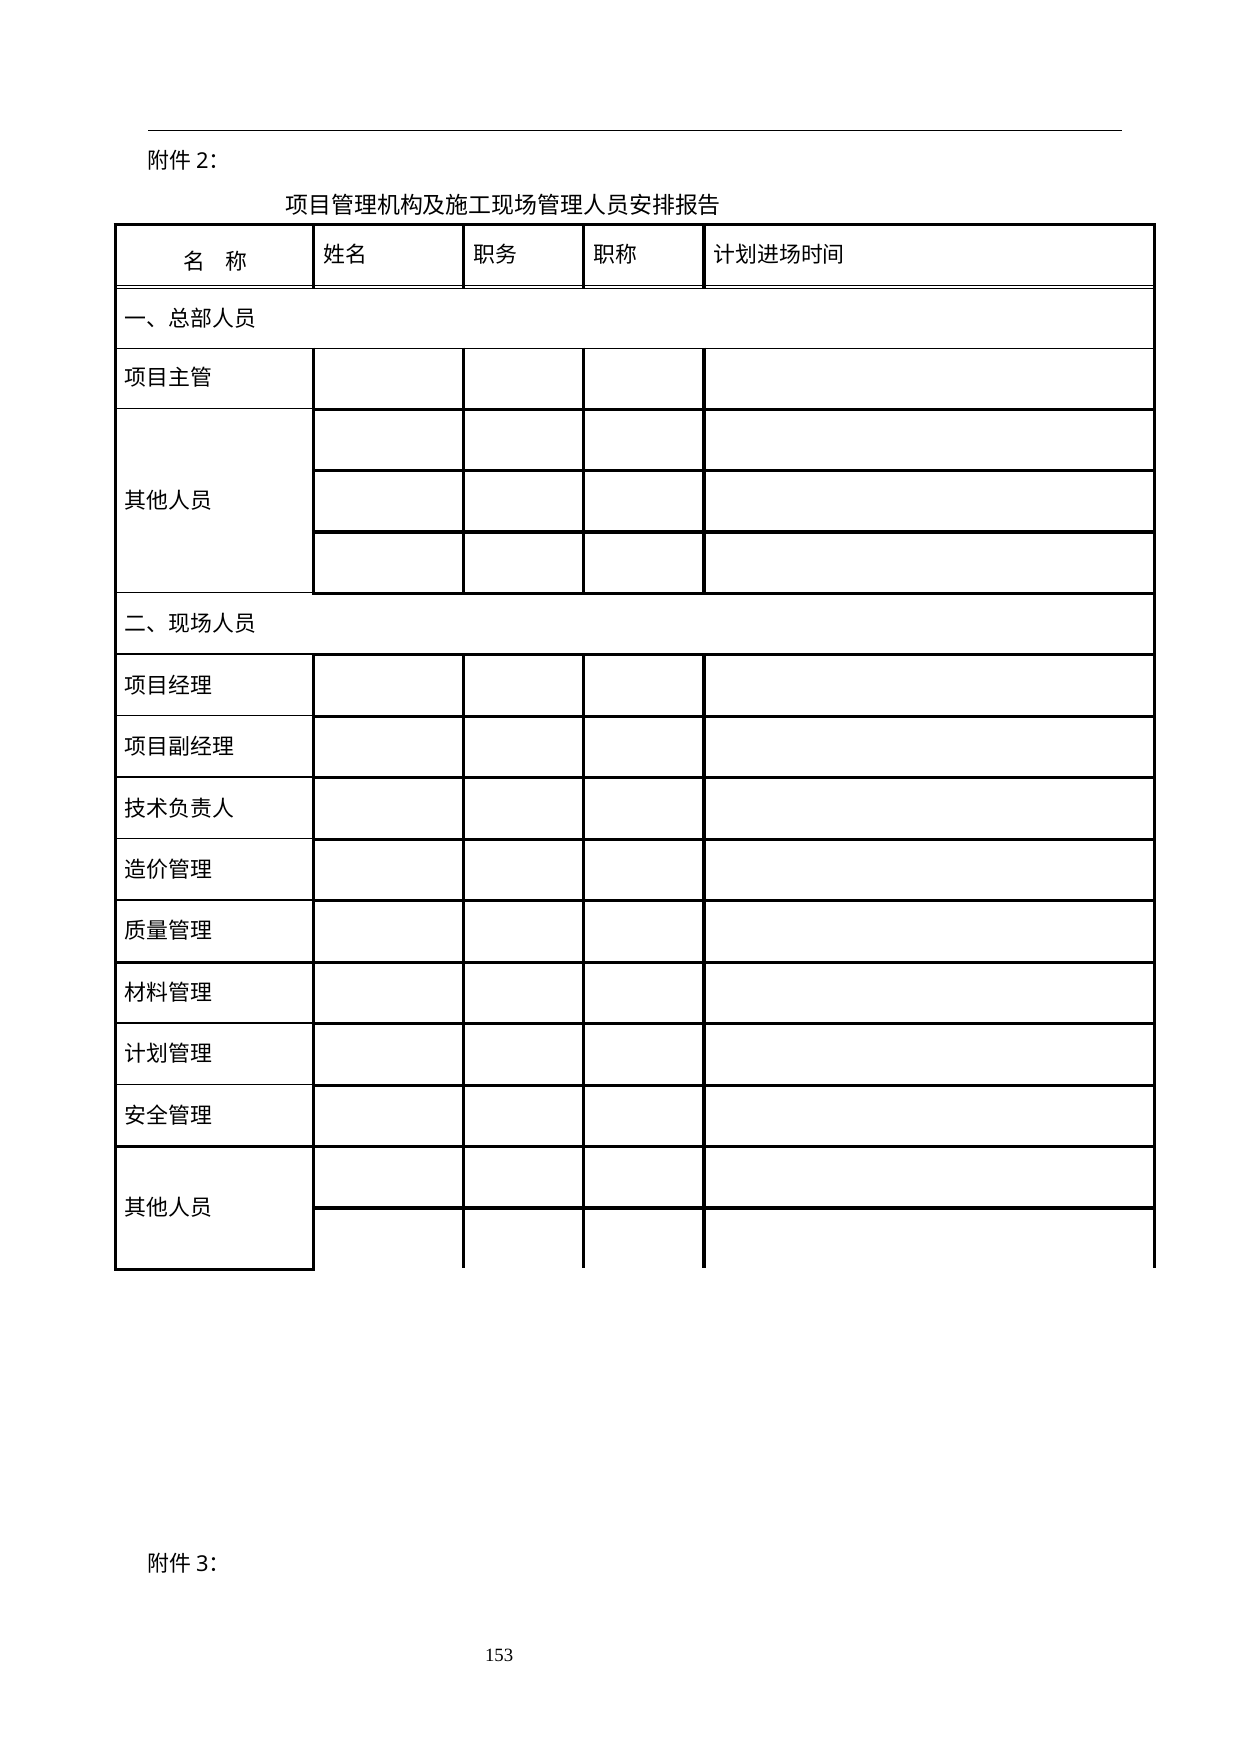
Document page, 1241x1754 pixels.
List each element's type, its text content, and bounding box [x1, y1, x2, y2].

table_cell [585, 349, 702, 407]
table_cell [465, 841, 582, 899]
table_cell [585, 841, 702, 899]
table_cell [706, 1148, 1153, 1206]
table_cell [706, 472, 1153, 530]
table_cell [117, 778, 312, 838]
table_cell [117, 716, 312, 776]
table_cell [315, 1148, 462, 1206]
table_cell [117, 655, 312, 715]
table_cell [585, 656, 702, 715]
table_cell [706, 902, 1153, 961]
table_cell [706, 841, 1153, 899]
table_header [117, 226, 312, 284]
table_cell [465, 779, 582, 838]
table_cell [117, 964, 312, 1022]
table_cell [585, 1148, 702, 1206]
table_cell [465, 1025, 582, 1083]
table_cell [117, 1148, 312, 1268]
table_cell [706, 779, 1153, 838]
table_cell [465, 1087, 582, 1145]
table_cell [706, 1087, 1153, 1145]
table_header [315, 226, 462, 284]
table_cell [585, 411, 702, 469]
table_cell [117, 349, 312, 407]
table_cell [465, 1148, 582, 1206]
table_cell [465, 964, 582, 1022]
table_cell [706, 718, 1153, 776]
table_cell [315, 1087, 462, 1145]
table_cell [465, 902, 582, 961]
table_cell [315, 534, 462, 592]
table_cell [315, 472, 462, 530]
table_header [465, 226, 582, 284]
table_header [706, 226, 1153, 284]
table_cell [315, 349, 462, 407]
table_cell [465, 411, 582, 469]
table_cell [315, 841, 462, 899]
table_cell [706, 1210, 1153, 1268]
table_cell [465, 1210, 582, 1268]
text 项目管理机构及施工现场管理人员安排报告 [148, 177, 1122, 223]
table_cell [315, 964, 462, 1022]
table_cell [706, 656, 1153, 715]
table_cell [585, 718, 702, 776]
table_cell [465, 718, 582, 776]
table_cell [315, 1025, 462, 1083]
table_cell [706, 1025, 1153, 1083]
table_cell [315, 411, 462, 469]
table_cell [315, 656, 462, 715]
text 附件2： [148, 131, 1122, 177]
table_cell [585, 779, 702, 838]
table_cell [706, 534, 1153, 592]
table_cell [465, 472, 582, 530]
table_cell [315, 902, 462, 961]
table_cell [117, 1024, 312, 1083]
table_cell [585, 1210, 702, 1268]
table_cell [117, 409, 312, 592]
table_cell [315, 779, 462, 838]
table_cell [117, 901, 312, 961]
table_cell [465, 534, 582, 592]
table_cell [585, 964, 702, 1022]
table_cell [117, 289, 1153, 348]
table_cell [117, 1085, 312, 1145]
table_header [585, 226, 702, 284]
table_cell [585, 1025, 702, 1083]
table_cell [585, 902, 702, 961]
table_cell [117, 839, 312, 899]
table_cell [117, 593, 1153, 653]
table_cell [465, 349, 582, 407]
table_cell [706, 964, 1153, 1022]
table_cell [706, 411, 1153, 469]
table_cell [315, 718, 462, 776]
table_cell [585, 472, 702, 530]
text 附件3： [148, 1535, 1122, 1581]
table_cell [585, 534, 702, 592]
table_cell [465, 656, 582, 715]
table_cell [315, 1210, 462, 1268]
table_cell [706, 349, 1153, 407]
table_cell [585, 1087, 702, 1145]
